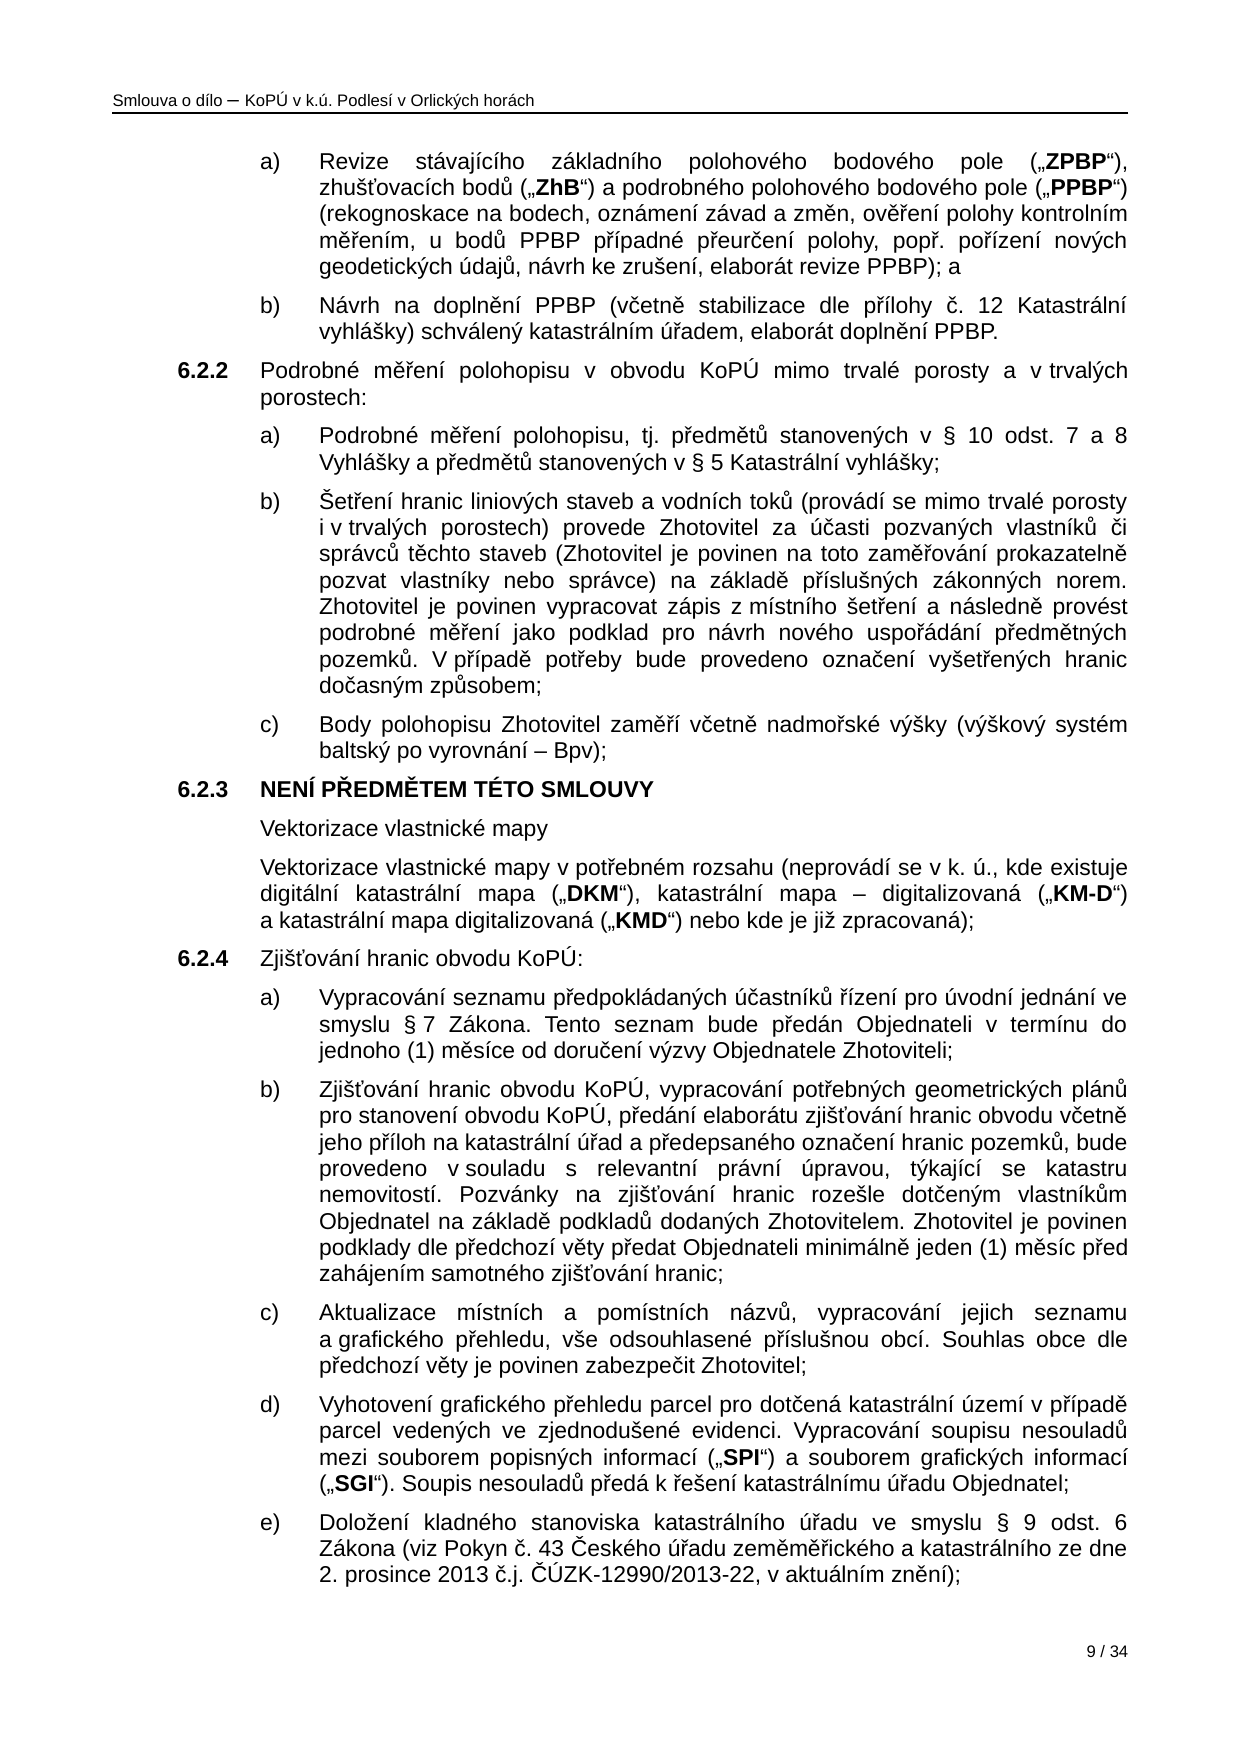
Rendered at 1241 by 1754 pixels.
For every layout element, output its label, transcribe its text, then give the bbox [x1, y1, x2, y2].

text Podrobné měření polohopisu v obvodu KoPÚ mimo trvalé porosty a v trvalých porostech: [177, 357, 1128, 410]
list Body polohopisu Zhotovitel zaměří včetně nadmořské výšky (výškový systém baltský po vyrovnání – Bpv); [260, 711, 1128, 764]
list Podrobné měření polohopisu, tj. předmětů stanovených v § 10 odst. 7 a 8 Vyhlášky a předmětů stanovených v § 5 Katastrální vyhlášky; [260, 422, 1128, 475]
text Zjišťování hranic obvodu KoPÚ: [177, 945, 1128, 972]
list Aktualizace místních a pomístních názvů, vypracování jejich seznamu a grafického přehledu, vše odsouhlasené příslušnou obcí. Souhlas obce dle předchozí věty je povinen zabezpečit Zhotovitel; [260, 1299, 1128, 1378]
list Vypracování seznamu předpokládaných účastníků řízení pro úvodní jednání ve smyslu § 7 Zákona. Tento seznam bude předán Objednateli v termínu do jednoho (1) měsíce od doručení výzvy Objednatele Zhotoviteli; [260, 984, 1128, 1063]
list Šetření hranic liniových staveb a vodních toků (provádí se mimo trvalé porosty i v trvalých porostech) provede Zhotovitel za účasti pozvaných vlastníků či správců těchto staveb (Zhotovitel je povinen na toto zaměřování prokazatelně pozvat vlastníky nebo správce) na základě příslušných zákonných norem. Zhotovitel je povinen vypracovat zápis z místního šetření a následně provést podrobné měření jako podklad pro návrh nového uspořádání předmětných pozemků. V případě potřeby bude provedeno označení vyšetřených hranic dočasným způsobem; [260, 488, 1128, 698]
list Vektorizace vlastnické mapy v potřebném rozsahu (neprovádí se v k. ú., kde existuje digitální katastrální mapa („DKM“), katastrální mapa – digitalizovaná („KM-D“) a katastrální mapa digitalizovaná („KMD“) nebo kde je již zpracovaná); [260, 854, 1128, 933]
text NENÍ PŘEDMĚTEM TÉTO SMLOUVY [177, 776, 1128, 802]
list Doložení kladného stanoviska katastrálního úřadu ve smyslu § 9 odst. 6 Zákona (viz Pokyn č. 43 Českého úřadu zeměměřického a katastrálního ze dne 2. prosince 2013 č.j. ČÚZK-12990/2013-22, v aktuálním znění); [260, 1509, 1128, 1588]
list Zjišťování hranic obvodu KoPÚ, vypracování potřebných geometrických plánů pro stanovení obvodu KoPÚ, předání elaborátu zjišťování hranic obvodu včetně jeho příloh na katastrální úřad a předepsaného označení hranic pozemků, bude provedeno v souladu s relevantní právní úpravou, týkající se katastru nemovitostí. Pozvánky na zjišťování hranic rozešle dotčeným vlastníkům Objednatel na základě podkladů dodaných Zhotovitelem. Zhotovitel je povinen podklady dle předchozí věty předat Objednateli minimálně jeden (1) měsíc před zahájením samotného zjišťování hranic; [260, 1076, 1128, 1287]
list Vyhotovení grafického přehledu parcel pro dotčená katastrální území v případě parcel vedených ve zjednodušené evidenci. Vypracování soupisu nesouladů mezi souborem popisných informací („SPI“) a souborem grafických informací („SGI“). Soupis nesouladů předá k řešení katastrálnímu úřadu Objednatel; [260, 1391, 1128, 1496]
list Revize stávajícího základního polohového bodového pole („ZPBP“), zhušťovacích bodů („ZhB“) a podrobného polohového bodového pole („PPBP“) (rekognoskace na bodech, oznámení závad a změn, ověření polohy kontrolním měřením, u bodů PPBP případné přeurčení polohy, popř. pořízení nových geodetických údajů, návrh ke zrušení, elaborát revize PPBP); a [260, 148, 1128, 279]
list Vektorizace vlastnické mapy [260, 815, 1128, 841]
list Návrh na doplnění PPBP (včetně stabilizace dle přílohy č. 12 Katastrální vyhlášky) schválený katastrálním úřadem, elaborát doplnění PPBP. [260, 292, 1128, 345]
